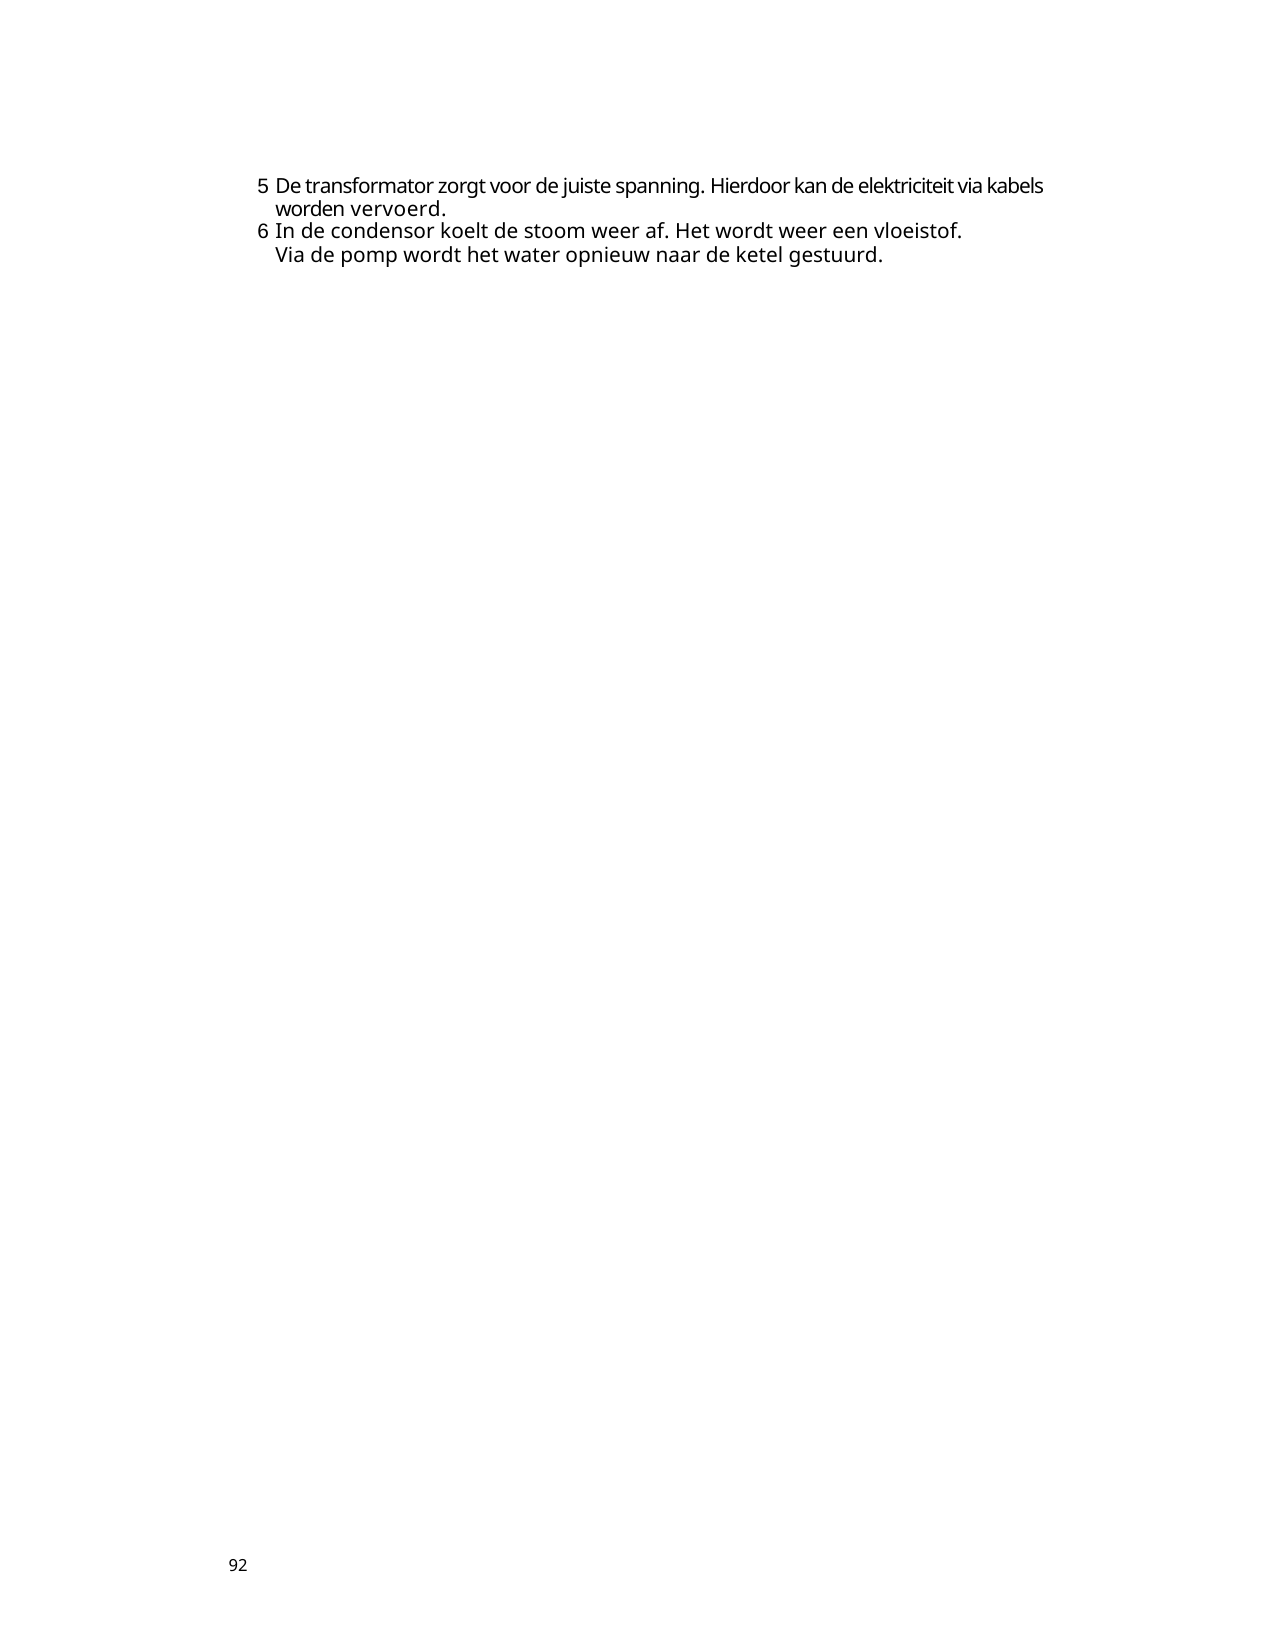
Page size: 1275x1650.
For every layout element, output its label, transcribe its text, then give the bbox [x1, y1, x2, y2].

list De transformator zorgt voor de juiste spanning. Hierdoor kan de elektriciteit via kabels worden vervoerd. [257, 176, 1056, 221]
list In de condensor koelt de stoom weer af. Het wordt weer een vloeistof. [257, 221, 1058, 243]
text Via de pomp wordt het water opnieuw naar de ketel gestuurd. [275, 244, 1076, 267]
